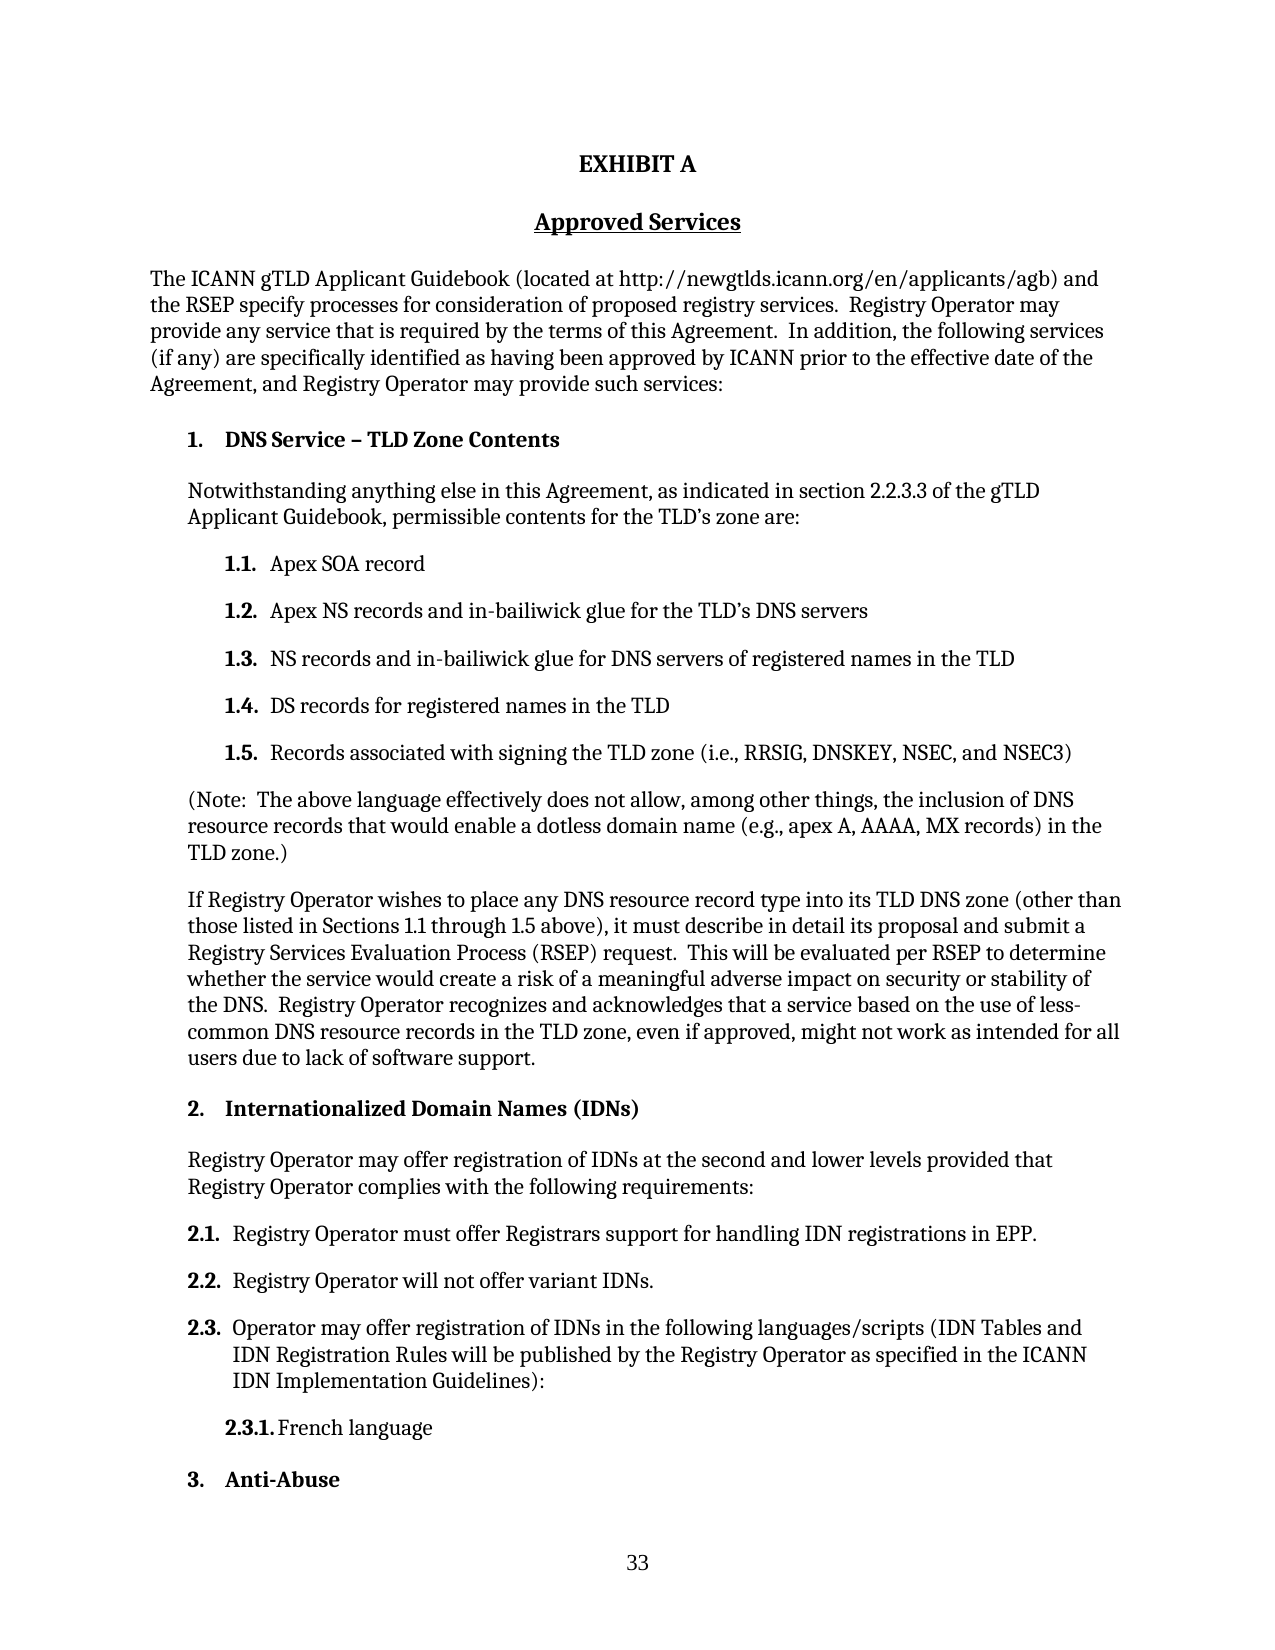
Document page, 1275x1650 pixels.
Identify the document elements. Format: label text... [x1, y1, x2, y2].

text (Note: The above language effectively does not allow, among other things, the inclusion of DNS resource records that would enable a dotless domain name (e.g., apex A, AAAA, MX records) in the TLD zone.) [187, 787, 1125, 866]
text EXHIBIT A Approved Services [150, 150, 1125, 236]
list NS records and in-bailiwick glue for DNS servers of registered names in the TLD [225, 645, 1125, 672]
list Apex SOA record [225, 551, 1125, 577]
list Anti-Abuse [187, 1466, 1125, 1493]
text Notwithstanding anything else in this Agreement, as indicated in section 2.2.3.3 of the gTLD Applicant Guidebook, permissible contents for the TLD’s zone are: [187, 477, 1125, 530]
list Registry Operator must offer Registrars support for handling IDN registrations in EPP. [187, 1221, 1125, 1247]
list Operator may offer registration of IDNs in the following languages/scripts (IDN Tables and IDN Registration Rules will be published by the Registry Operator as specified in the ICANN IDN Implementation Guidelines): [187, 1315, 1125, 1394]
list Registry Operator will not offer variant IDNs. [187, 1268, 1125, 1294]
list French language [225, 1415, 1125, 1441]
list Records associated with signing the TLD zone (i.e., RRSIG, DNSKEY, NSEC, and NSEC3) [225, 740, 1125, 766]
list Apex NS records and in-bailiwick glue for the TLD’s DNS servers [225, 598, 1125, 624]
text The ICANN gTLD Applicant Guidebook (located at http://newgtlds.icann.org/en/applicants/agb) and the RSEP specify processes for consideration of proposed registry services. Registry Operator may provide any service that is required by the terms of this Agreement. In addition, the following services (if any) are specifically identified as having been approved by ICANN prior to the effective date of the Agreement, and Registry Operator may provide such services: [150, 265, 1125, 397]
list DNS Service – TLD Zone Contents [187, 426, 1125, 453]
text If Registry Operator wishes to place any DNS resource record type into its TLD DNS zone (other than those listed in Sections 1.1 through 1.5 above), it must describe in detail its proposal and submit a Registry Services Evaluation Process (RSEP) request. This will be evaluated per RSEP to determine whether the service would create a risk of a meaningful adverse impact on security or stability of the DNS. Registry Operator recognizes and acknowledges that a service based on the use of less-common DNS resource records in the TLD zone, even if approved, might not work as intended for all users due to lack of software support. [187, 887, 1125, 1071]
text Registry Operator may offer registration of IDNs at the second and lower levels provided that Registry Operator complies with the following requirements: [187, 1147, 1125, 1200]
list DS records for registered names in the TLD [225, 692, 1125, 719]
list Internationalized Domain Names (IDNs) [187, 1096, 1125, 1123]
